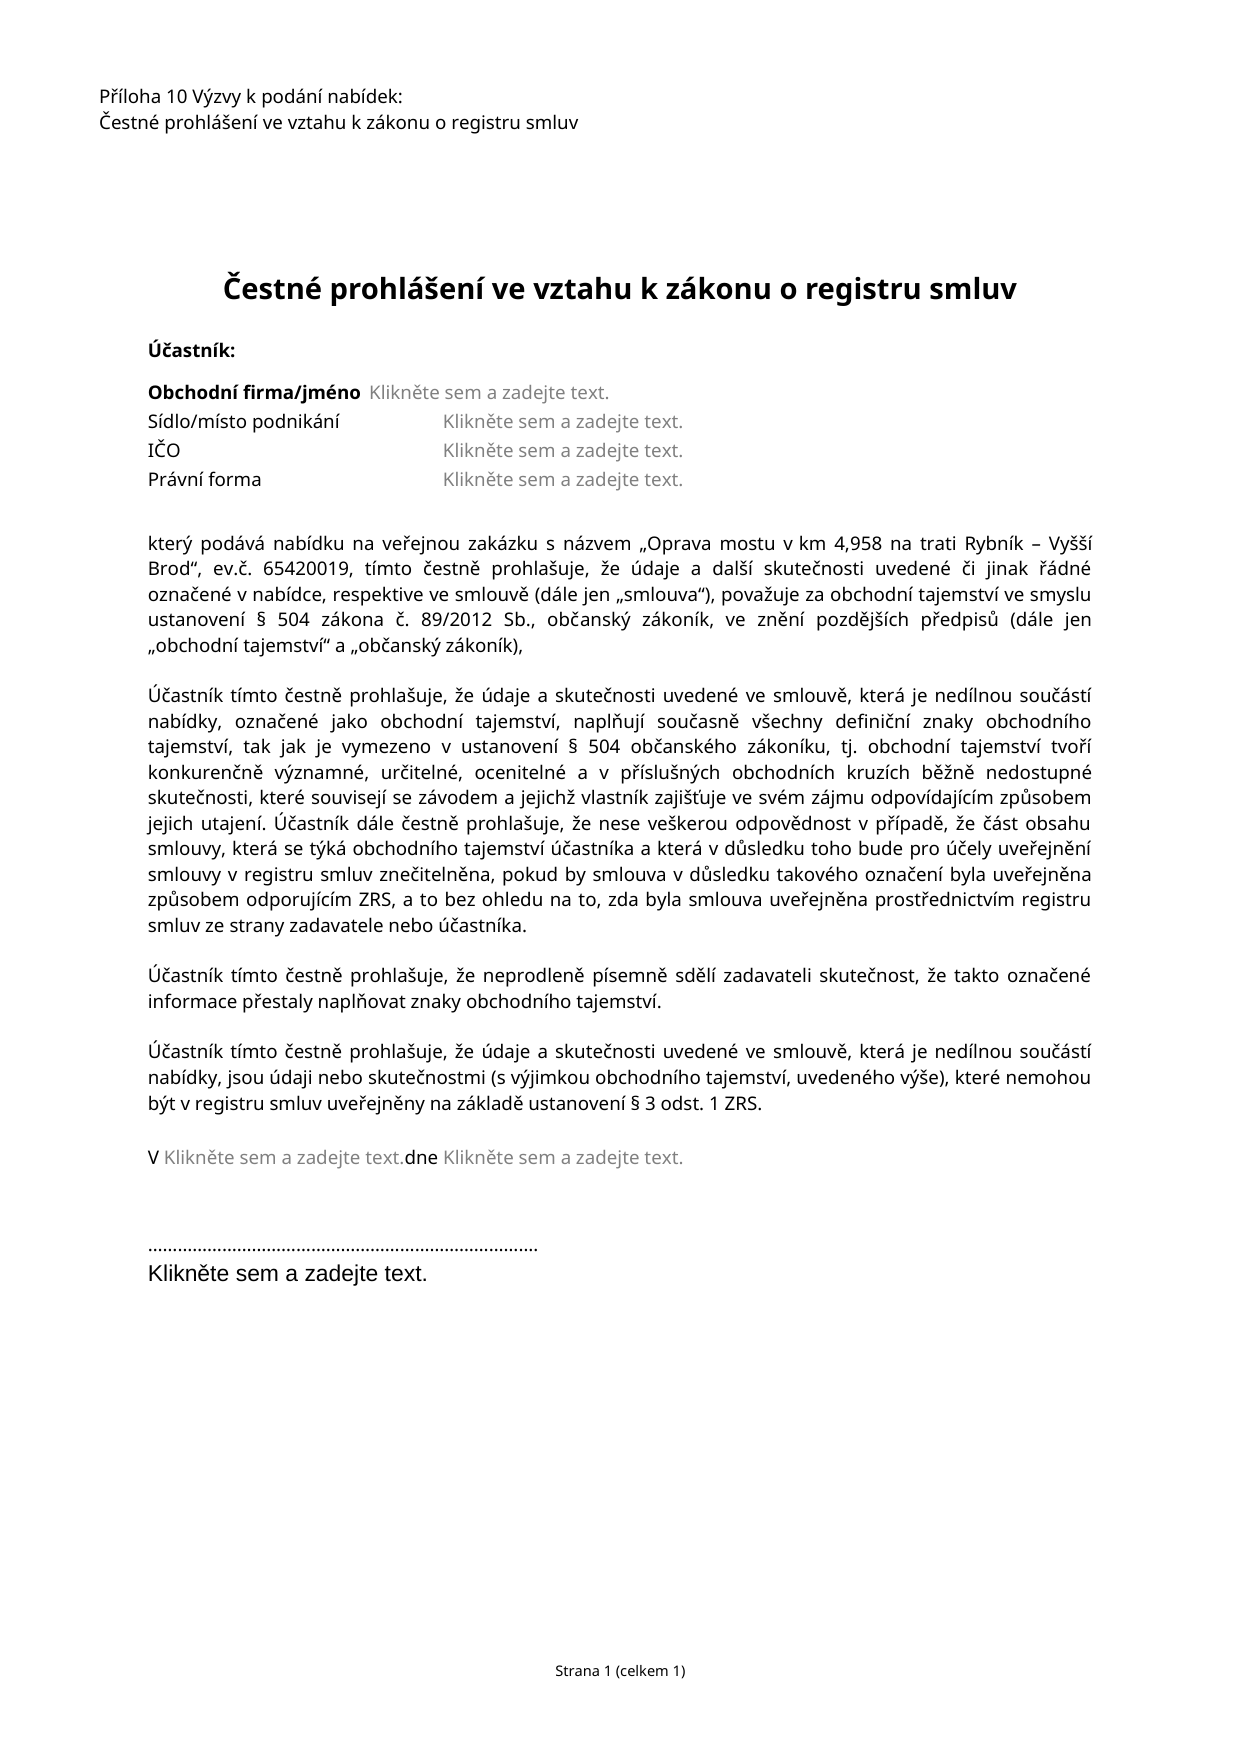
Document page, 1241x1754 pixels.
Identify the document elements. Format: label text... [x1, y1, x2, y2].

text který podává nabídku na veřejnou zakázku s názvem „Oprava mostu v km 4,958 na trati Rybník – Vyšší Brod“, ev.č. 65420019, tímto čestně prohlašuje, že údaje a další skutečnosti uvedené či jinak řádné označené v nabídce, respektive ve smlouvě (dále jen „smlouva“), považuje za obchodní tajemství ve smyslu ustanovení § 504 zákona č. 89/2012 Sb., občanský zákoník, ve znění pozdějších předpisů (dále jen „obchodní tajemství“ a „občanský zákoník), [148, 530, 1093, 658]
title Čestné prohlášení ve vztahu k zákonu o registru smluv [148, 268, 1093, 308]
text Obchodní firma/jméno [148, 376, 1093, 405]
text Účastník tímto čestně prohlašuje, že údaje a skutečnosti uvedené ve smlouvě, která je nedílnou součástí nabídky, jsou údaji nebo skutečnostmi (s výjimkou obchodního tajemství, uvedeného výše), které nemohou být v registru smluv uveřejněny na základě ustanovení § 3 odst. 1 ZRS. [148, 1039, 1093, 1115]
text Účastník tímto čestně prohlašuje, že neprodleně písemně sdělí zadavateli skutečnost, že takto označené informace přestaly naplňovat znaky obchodního tajemství. [148, 963, 1093, 1014]
text Účastník tímto čestně prohlašuje, že údaje a skutečnosti uvedené ve smlouvě, která je nedílnou součástí nabídky, označené jako obchodní tajemství, naplňují současně všechny definiční znaky obchodního tajemství, tak jak je vymezeno v ustanovení § 504 občanského zákoníku, tj. obchodní tajemství tvoří konkurenčně významné, určitelné, ocenitelné a v příslušných obchodních kruzích běžně nedostupné skutečnosti, které souvisejí se závodem a jejichž vlastník zajišťuje ve svém zájmu odpovídajícím způsobem jejich utajení. Účastník dále čestně prohlašuje, že nese veškerou odpovědnost v případě, že část obsahu smlouvy, která se týká obchodního tajemství účastníka a která v důsledku toho bude pro účely uveřejnění smlouvy v registru smluv znečitelněna, pokud by smlouva v důsledku takového označení byla uveřejněna způsobem odporujícím ZRS, a to bez ohledu na to, zda byla smlouva uveřejněna prostřednictvím registru smluv ze strany zadavatele nebo účastníka. [148, 683, 1093, 938]
text V dne [148, 1140, 1092, 1169]
text IČO [148, 434, 1093, 463]
text Právní forma [148, 463, 1093, 492]
text Účastník: [148, 333, 1093, 364]
text Sídlo/místo podnikání [148, 405, 1093, 434]
text ……………………………………………………………………. [148, 1228, 1092, 1257]
